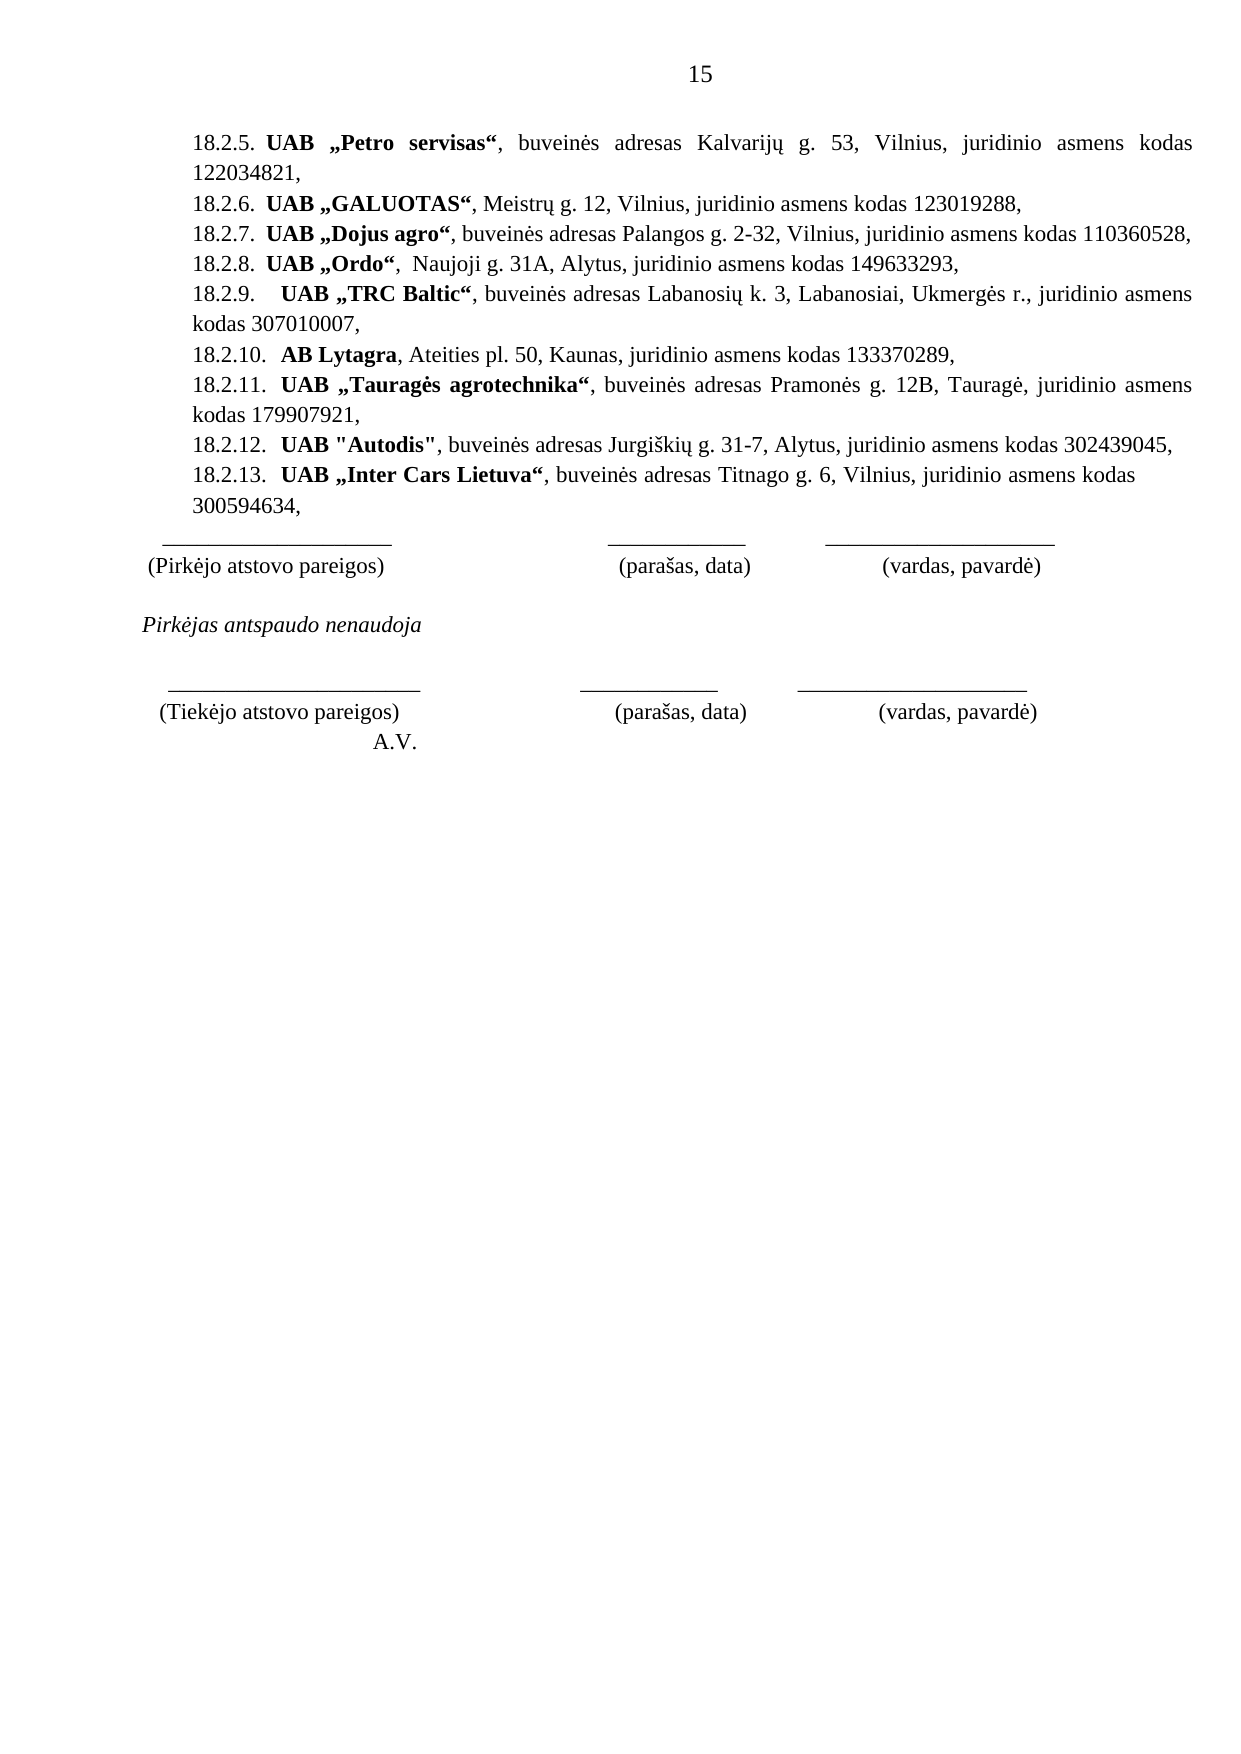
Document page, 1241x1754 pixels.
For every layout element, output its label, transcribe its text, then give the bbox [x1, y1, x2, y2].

text (Tiekėjo atstovo pareigos) (parašas, data) (vardas, pavardė) [148, 698, 1137, 724]
list UAB „Ordo“, Naujoji g. 31A, Alytus, juridinio asmens kodas 149633293, [192, 250, 1193, 276]
list UAB „Tauragės agrotechnika“, buveinės adresas Pramonės g. 12B, Tauragė, juridinio asmens kodas 179907921, [192, 371, 1193, 427]
list UAB „TRC Baltic“, buveinės adresas Labanosių k. 3, Labanosiai, Ukmergės r., juridinio asmens kodas 307010007, [192, 280, 1193, 337]
list UAB „Inter Cars Lietuva“, buveinės adresas Titnago g. 6, Vilnius, juridinio asmens kodas 300594634, [192, 462, 1137, 518]
list UAB "Autodis", buveinės adresas Jurgiškių g. 31-7, Alytus, juridinio asmens kodas 302439045, [192, 431, 1193, 458]
list AB Lytagra, Ateities pl. 50, Kaunas, juridinio asmens kodas 133370289, [192, 341, 1193, 367]
list ______________________ ____________ ____________________ [128, 668, 1137, 694]
list ____________________ ____________ ____________________ [128, 522, 1137, 548]
list A.V. [128, 728, 1137, 754]
list UAB „GALUOTAS“, Meistrų g. 12, Vilnius, juridinio asmens kodas 123019288, [192, 190, 1193, 216]
list UAB „Dojus agro“, buveinės adresas Palangos g. 2-32, Vilnius, juridinio asmens kodas 110360528, [192, 220, 1193, 246]
text (Pirkėjo atstovo pareigos) (parašas, data) (vardas, pavardė) [148, 552, 1137, 578]
text Pirkėjas antspaudo nenaudoja [142, 611, 1137, 637]
list UAB „Petro servisas“, buveinės adresas Kalvarijų g. 53, Vilnius, juridinio asmens kodas 122034821, [192, 129, 1193, 186]
